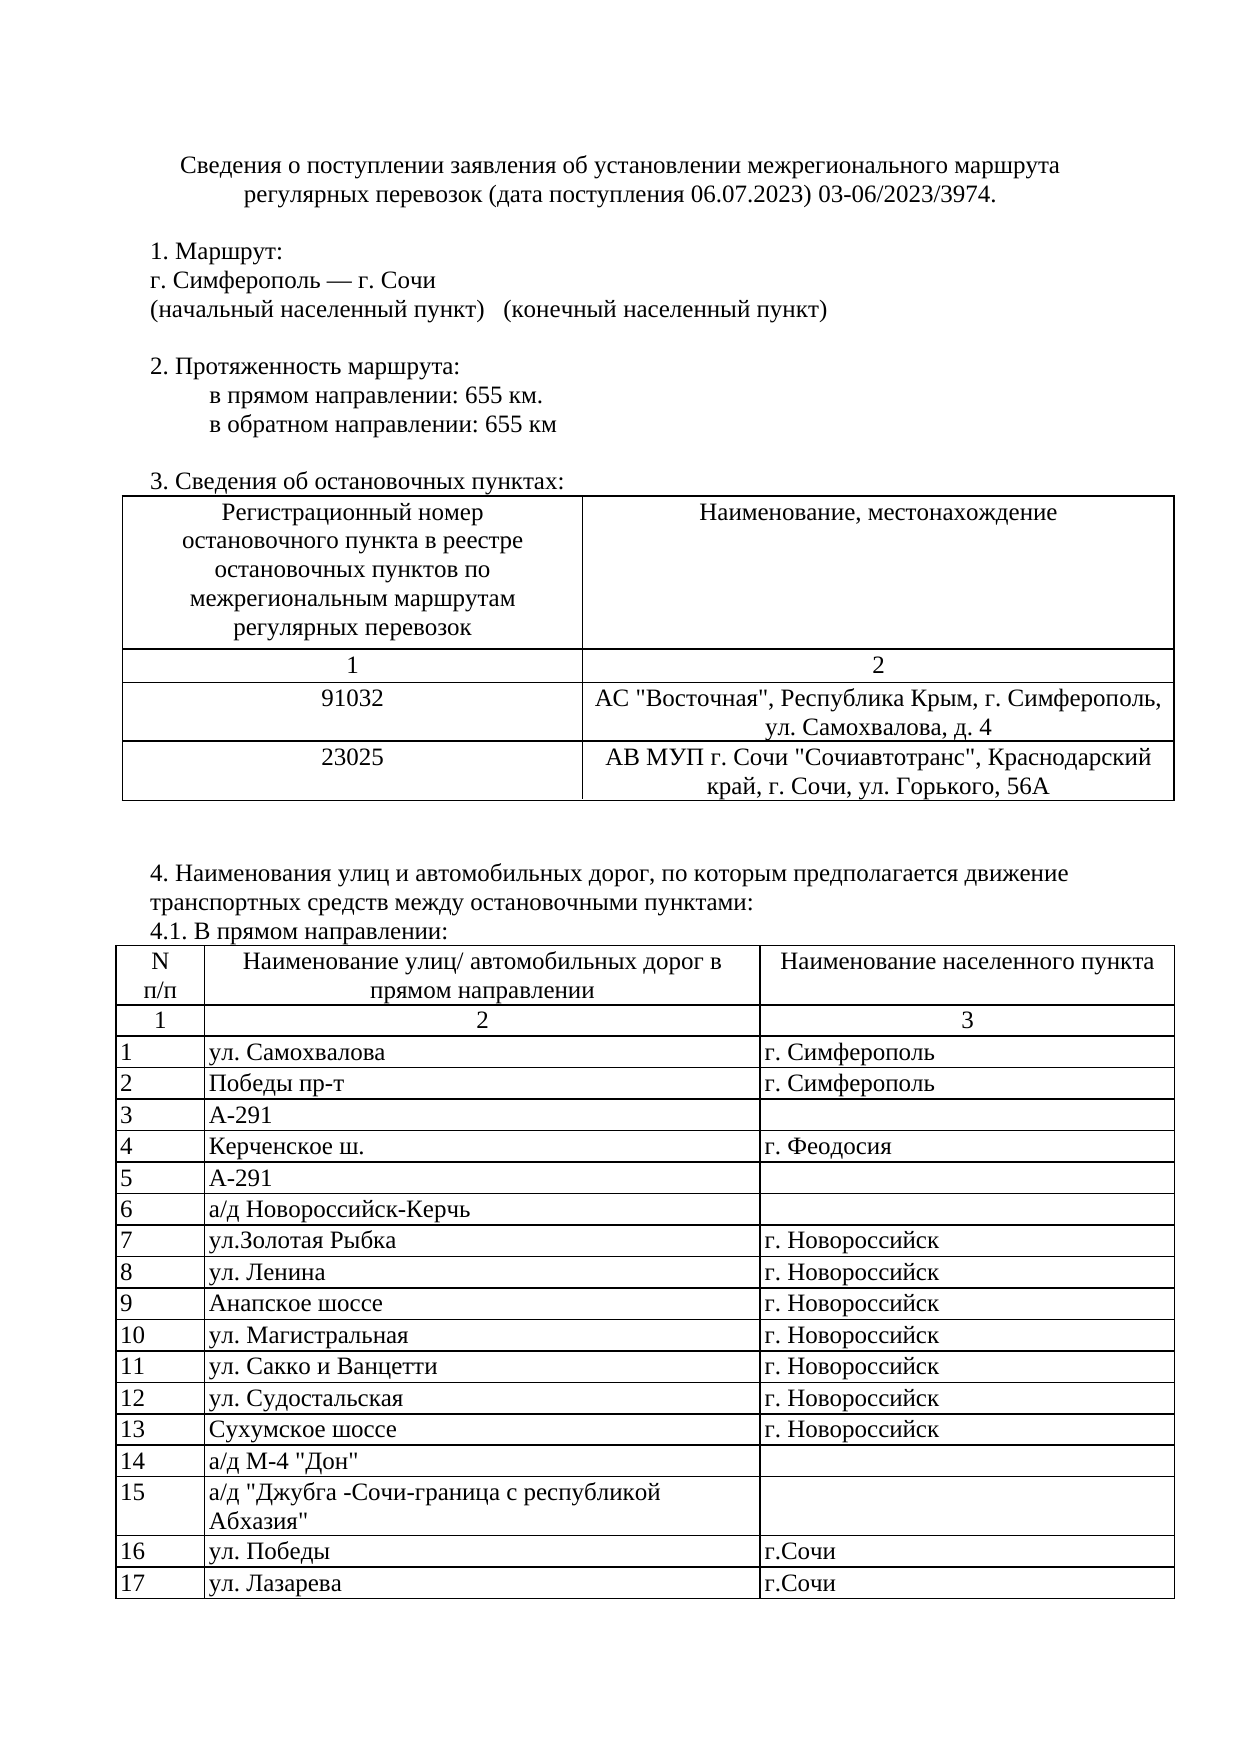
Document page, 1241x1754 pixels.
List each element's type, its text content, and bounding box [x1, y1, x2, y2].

table_header Наименование улиц/ автомобильных дорог в прямом направлении [205, 946, 759, 1004]
table_header N п/п [117, 946, 204, 1004]
table_cell ул.Золотая Рыбка [205, 1226, 759, 1256]
table_cell Сухумское шоссе [205, 1415, 759, 1444]
table_cell 3 [761, 1006, 1174, 1035]
table_cell а/д Новороссийск-Керчь [205, 1194, 759, 1224]
table_cell 2 [583, 650, 1173, 681]
table_cell 1 [117, 1006, 204, 1035]
table_cell 5 [117, 1163, 204, 1193]
table_cell [761, 1163, 1174, 1193]
table_cell 1 [123, 650, 582, 681]
table_cell АС "Восточная", Республика Крым, г. Симферополь, ул. Самохвалова, д. 4 [583, 683, 1173, 740]
table_cell 91032 [123, 683, 582, 740]
table_cell А-291 [205, 1163, 759, 1193]
text 4.1. В прямом направлении: [150, 916, 1090, 945]
table_cell а/д "Джубга -Сочи-граница с республикой Абхазия" [205, 1477, 759, 1535]
table_cell г. Новороссийск [761, 1257, 1174, 1287]
table_cell ул. Победы [205, 1536, 759, 1566]
text 1. Маршрут: [150, 236, 1090, 265]
table_cell 16 [117, 1536, 204, 1566]
table_cell 6 [117, 1194, 204, 1224]
table_cell г. Симферополь [761, 1068, 1174, 1098]
text в прямом направлении: 655 км. [150, 380, 1090, 409]
table_cell 17 [117, 1568, 204, 1598]
table_cell ул. Ленина [205, 1257, 759, 1287]
table_cell 3 [117, 1100, 204, 1130]
table_cell г. Новороссийск [761, 1226, 1174, 1256]
table_cell ул. Лазарева [205, 1568, 759, 1598]
text в обратном направлении: 655 км [150, 409, 1090, 437]
table_cell 14 [117, 1446, 204, 1476]
table_cell 7 [117, 1226, 204, 1256]
table_cell [761, 1194, 1174, 1224]
table_cell Победы пр-т [205, 1068, 759, 1098]
table_cell г. Новороссийск [761, 1289, 1174, 1318]
table_cell 15 [117, 1477, 204, 1535]
table_cell 10 [117, 1320, 204, 1350]
text г. Симферополь — г. Сочи [150, 265, 1090, 294]
table_cell АВ МУП г. Сочи "Сочиавтотранс", Краснодарский край, г. Сочи, ул. Горького, 56А [583, 742, 1173, 799]
table_cell [761, 1446, 1174, 1476]
table_header Регистрационный номер остановочного пункта в реестре остановочных пунктов по межрегиональным маршрутам регулярных перевозок [123, 497, 582, 648]
table_cell 8 [117, 1257, 204, 1287]
table_header Наименование, местонахождение [583, 497, 1173, 648]
text (начальный населенный пункт) (конечный населенный пункт) [150, 294, 1090, 322]
table_cell Анапское шоссе [205, 1289, 759, 1318]
table_cell г.Сочи [761, 1536, 1174, 1566]
table_cell г. Симферополь [761, 1037, 1174, 1067]
table_cell 2 [205, 1006, 759, 1035]
table_cell г. Новороссийск [761, 1352, 1174, 1381]
table_cell 23025 [123, 742, 582, 799]
table_cell 4 [117, 1131, 204, 1161]
table_cell а/д М-4 "Дон" [205, 1446, 759, 1476]
text 4. Наименования улиц и автомобильных дорог, по которым предполагается движение транспортных средств между остановочными пунктами: [150, 858, 1090, 916]
table_cell 13 [117, 1415, 204, 1444]
table_cell ул. Самохвалова [205, 1037, 759, 1067]
table_cell г.Сочи [761, 1568, 1174, 1598]
table_cell 1 [117, 1037, 204, 1067]
table_cell 9 [117, 1289, 204, 1318]
table_cell г. Новороссийск [761, 1415, 1174, 1444]
text Сведения о поступлении заявления об установлении межрегионального маршрута регулярных перевозок (дата поступления 06.07.2023) 03-06/2023/3974. [150, 150, 1090, 207]
table_cell А-291 [205, 1100, 759, 1130]
table_cell 11 [117, 1352, 204, 1381]
table_cell г. Феодосия [761, 1131, 1174, 1161]
text 2. Протяженность маршрута: [150, 351, 1090, 380]
table_cell Керченское ш. [205, 1131, 759, 1161]
table_cell г. Новороссийск [761, 1383, 1174, 1413]
text 3. Сведения об остановочных пунктах: [150, 466, 1090, 495]
table_cell ул. Судостальская [205, 1383, 759, 1413]
table_cell ул. Сакко и Ванцетти [205, 1352, 759, 1381]
table_cell г. Новороссийск [761, 1320, 1174, 1350]
table_cell ул. Магистральная [205, 1320, 759, 1350]
table_cell [761, 1100, 1174, 1130]
table_header Наименование населенного пункта [761, 946, 1174, 1004]
table_cell [761, 1477, 1174, 1535]
table_cell 2 [117, 1068, 204, 1098]
table_cell 12 [117, 1383, 204, 1413]
